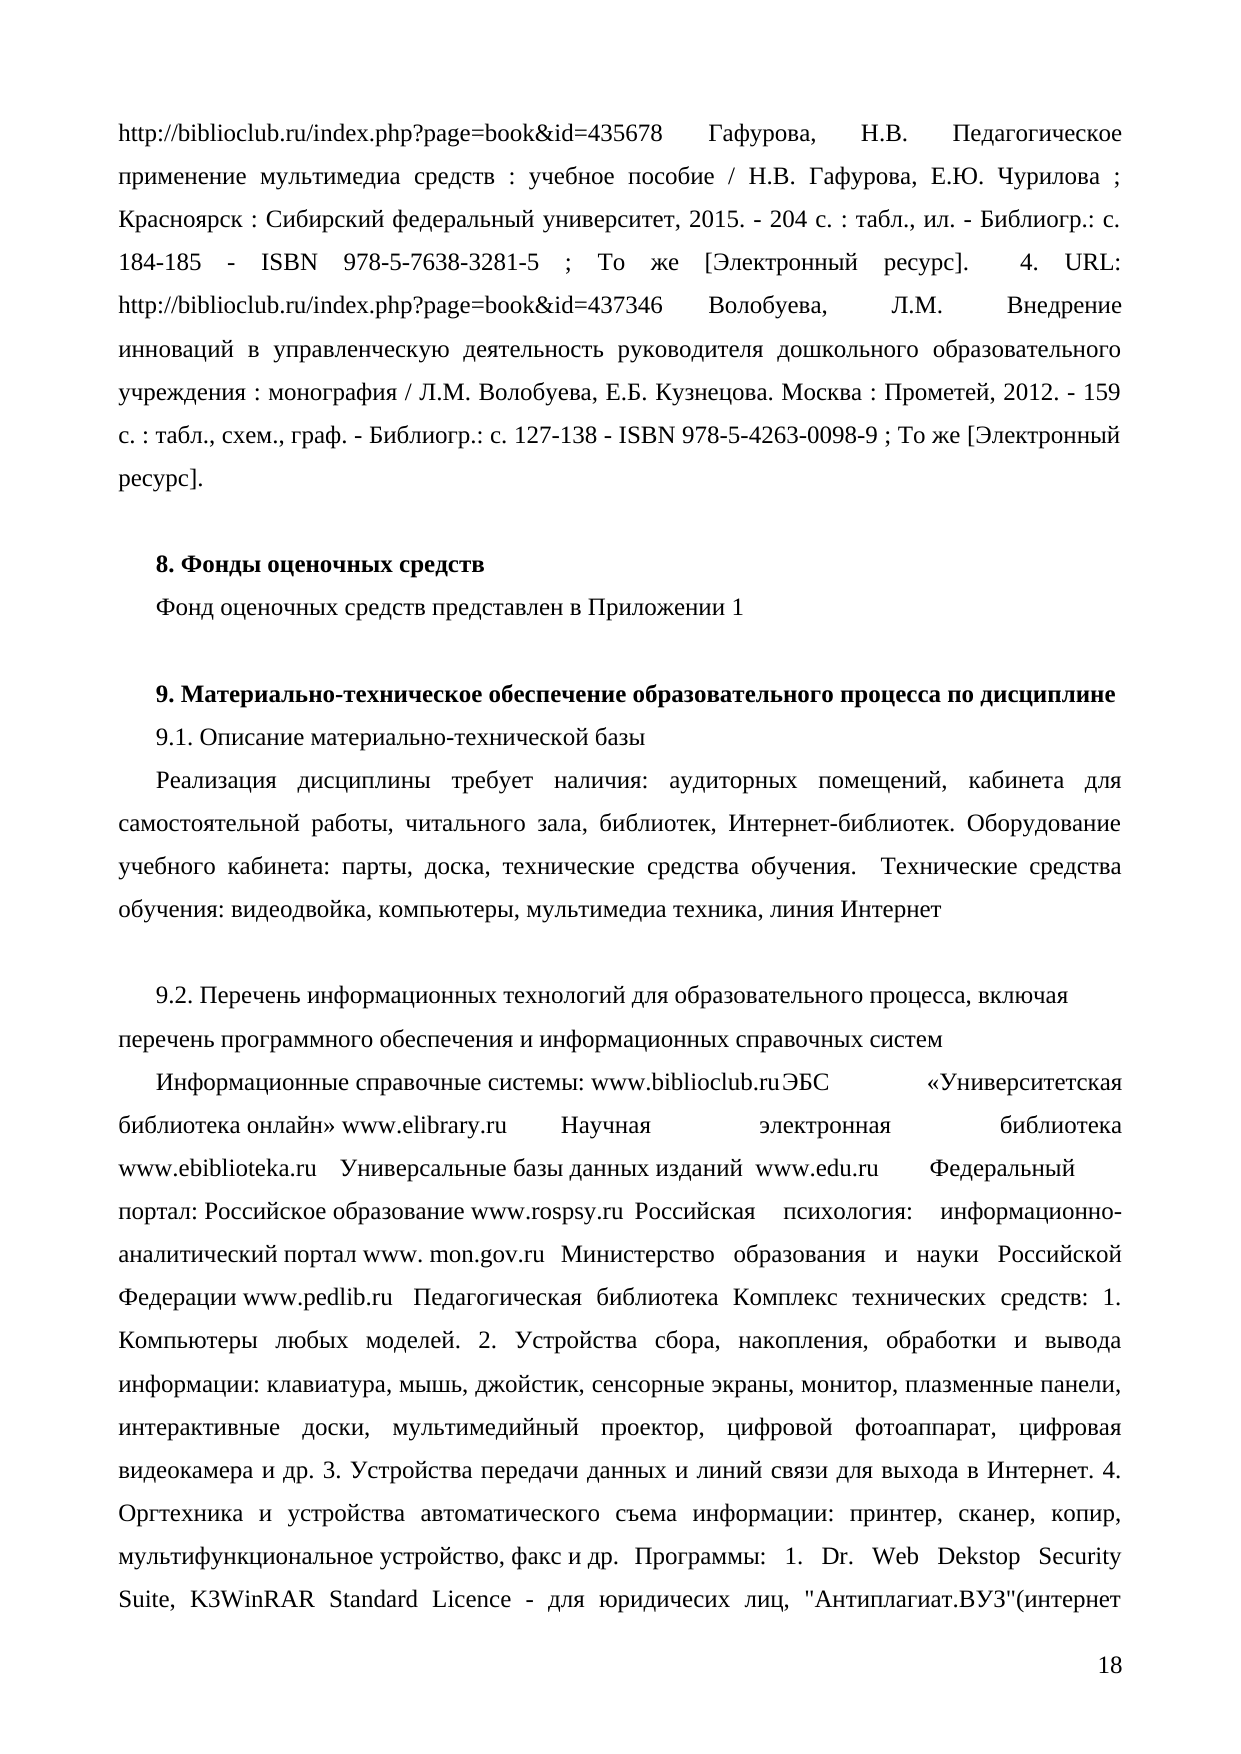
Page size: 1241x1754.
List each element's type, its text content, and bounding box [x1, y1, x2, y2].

subtitle 9.1. Описание материально-технической базы [118, 722, 1122, 751]
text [118, 1067, 1122, 1613]
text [118, 118, 1122, 492]
subtitle 9.2. Перечень информационных технологий для образовательного процесса, включая перечень программного обеспечения и информационных справочных систем [118, 981, 1122, 1052]
text Реализация дисциплины требует наличия: аудиторных помещений, кабинета для самостоятельной работы, читального зала, библиотек, Интернет-библиотек. Оборудование учебного кабинета: парты, доска, технические средства обучения. Технические средства обучения: видеодвойка, компьютеры, мультимедиа техника, линия Интернет [118, 765, 1122, 923]
subtitle 9. Материально-техническое обеспечение образовательного процесса по дисциплине [118, 679, 1122, 707]
subtitle 8. Фонды оценочных средств [118, 549, 1122, 578]
text Фонд оценочных средств представлен в Приложении 1 [118, 592, 1122, 621]
